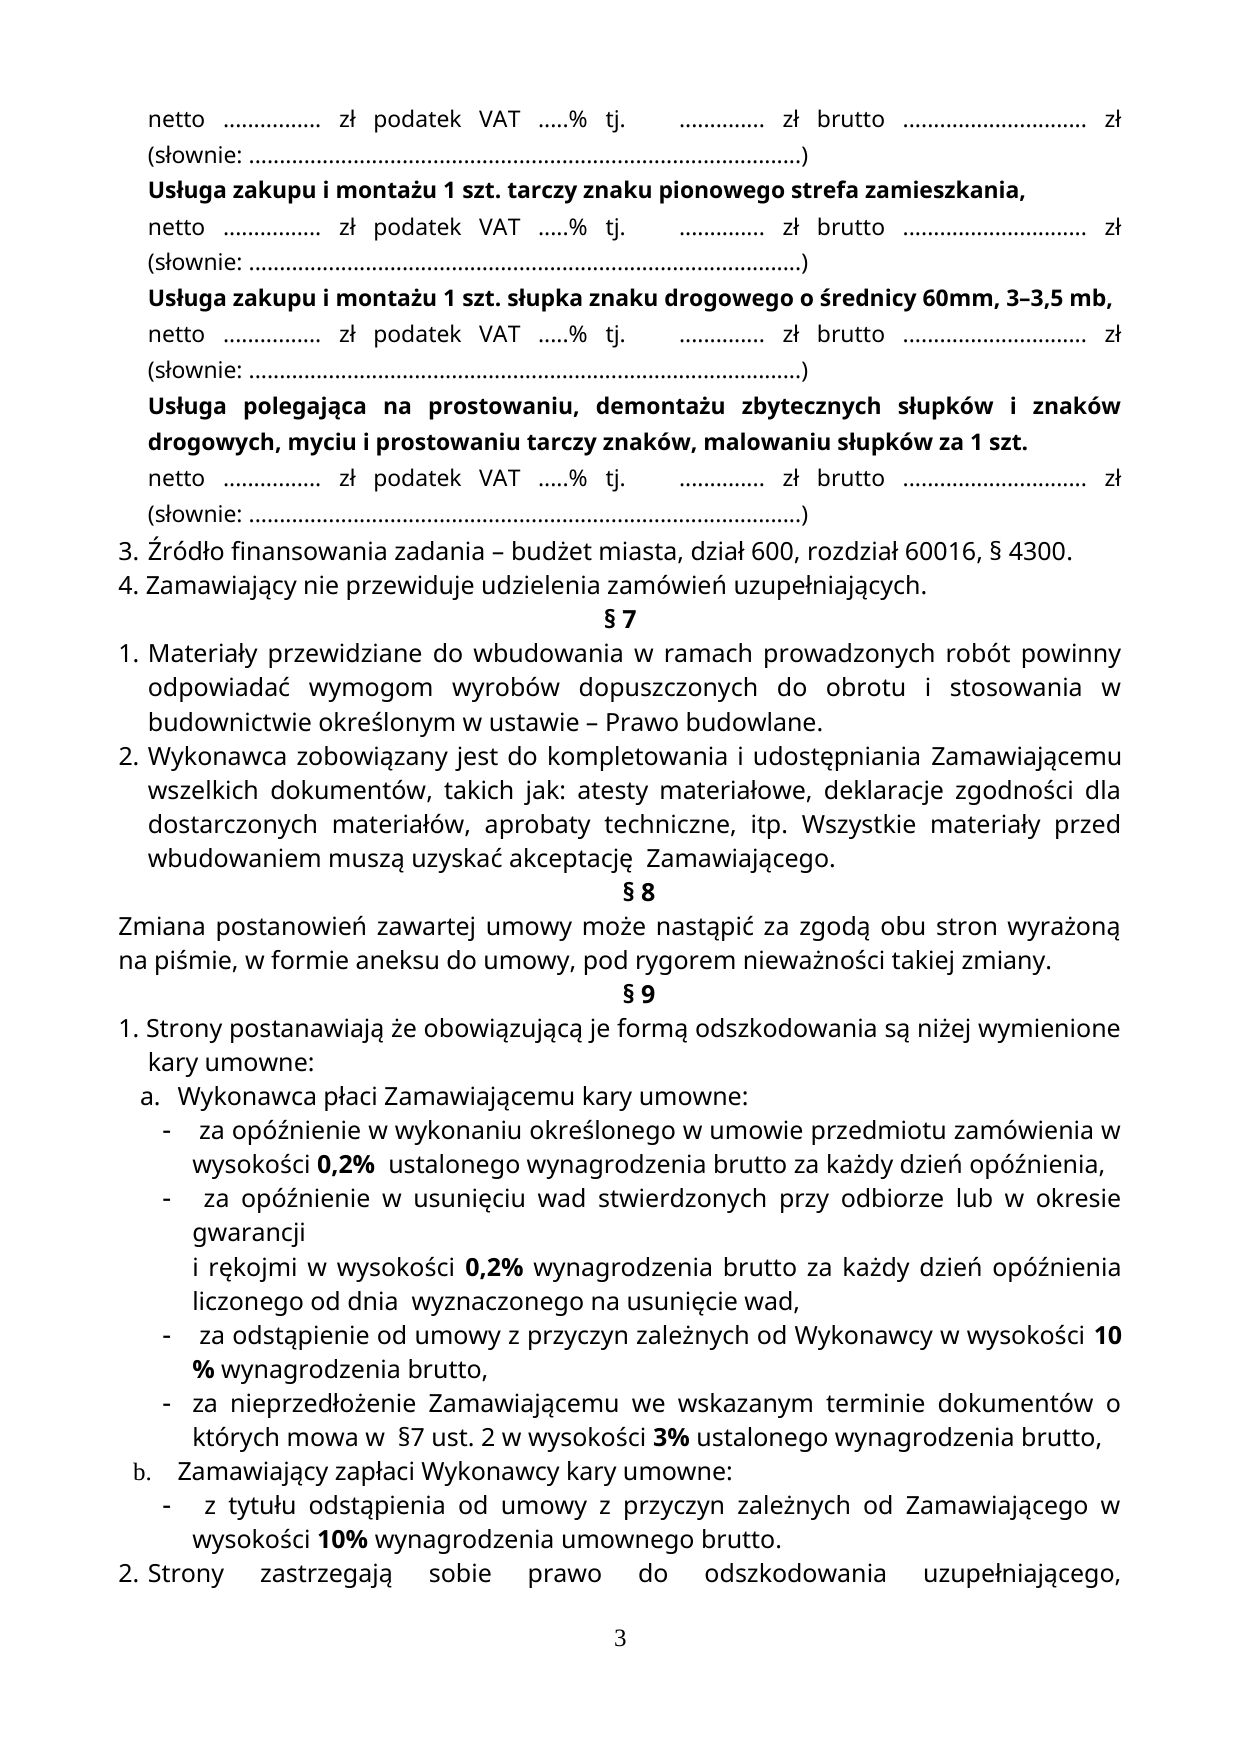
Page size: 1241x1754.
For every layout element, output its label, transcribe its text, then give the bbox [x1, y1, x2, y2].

list Materiały przewidziane do wbudowania w ramach prowadzonych robót powinny odpowiadać wymogom wyrobów dopuszczonych do obrotu i stosowania w budownictwie określonym w ustawie – Prawo budowlane. [118, 636, 1122, 738]
list za nieprzedłożenie Zamawiającemu we wskazanym terminie dokumentów o których mowa w §7 ust. 2 w wysokości 3% ustalonego wynagrodzenia brutto, [162, 1385, 1122, 1453]
text 3. Źródło finansowania zadania – budżet miasta, dział 600, rozdział 60016, § 4300. [118, 534, 1122, 568]
text § 9 [156, 977, 1122, 1011]
list Zamawiający zapłaci Wykonawcy kary umowne: [133, 1453, 1122, 1488]
list za odstąpienie od umowy z przyczyn zależnych od Wykonawcy w wysokości 10 % wynagrodzenia brutto, [162, 1317, 1122, 1385]
list z tytułu odstąpienia od umowy z przyczyn zależnych od Zamawiającego w wysokości 10% wynagrodzenia umownego brutto. [162, 1488, 1122, 1556]
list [118, 1556, 1122, 1590]
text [148, 103, 1122, 170]
text § 8 [156, 874, 1122, 908]
text 4. Zamawiający nie przewiduje udzielenia zamówień uzupełniających. [118, 568, 1122, 602]
list za opóźnienie w wykonaniu określonego w umowie przedmiotu zamówienia w wysokości 0,2% ustalonego wynagrodzenia brutto za każdy dzień opóźnienia, [162, 1113, 1122, 1181]
text Usługa zakupu i montażu 1 szt. tarczy znaku pionowego strefa zamieszkania, [148, 174, 1122, 206]
text Usługa polegająca na prostowaniu, demontażu zbytecznych słupków i znaków drogowych, myciu i prostowaniu tarczy znaków, malowaniu słupków za 1 szt. [148, 390, 1122, 457]
text § 7 [118, 602, 1122, 636]
text 2. Wykonawca zobowiązany jest do kompletowania i udostępniania Zamawiającemu wszelkich dokumentów, takich jak: atesty materiałowe, deklaracje zgodności dla dostarczonych materiałów, aprobaty techniczne, itp. Wszystkie materiały przed wbudowaniem muszą uzyskać akceptację Zamawiającego. [118, 738, 1122, 874]
list Wykonawca płaci Zamawiającemu kary umowne: [140, 1079, 1122, 1113]
list za opóźnienie w usunięciu wad stwierdzonych przy odbiorze lub w okresie gwarancji i rękojmi w wysokości 0,2% wynagrodzenia brutto za każdy dzień opóźnienia liczonego od dnia wyznaczonego na usunięcie wad, [162, 1181, 1122, 1317]
text Usługa zakupu i montażu 1 szt. słupka znaku drogowego o średnicy 60mm, 3–3,5 mb, [148, 282, 1122, 313]
text Zmiana postanowień zawartej umowy może nastąpić za zgodą obu stron wyrażoną na piśmie, w formie aneksu do umowy, pod rygorem nieważności takiej zmiany. [118, 908, 1122, 977]
text 1. Strony postanawiają że obowiązującą je formą odszkodowania są niżej wymienione kary umowne: [118, 1011, 1122, 1079]
